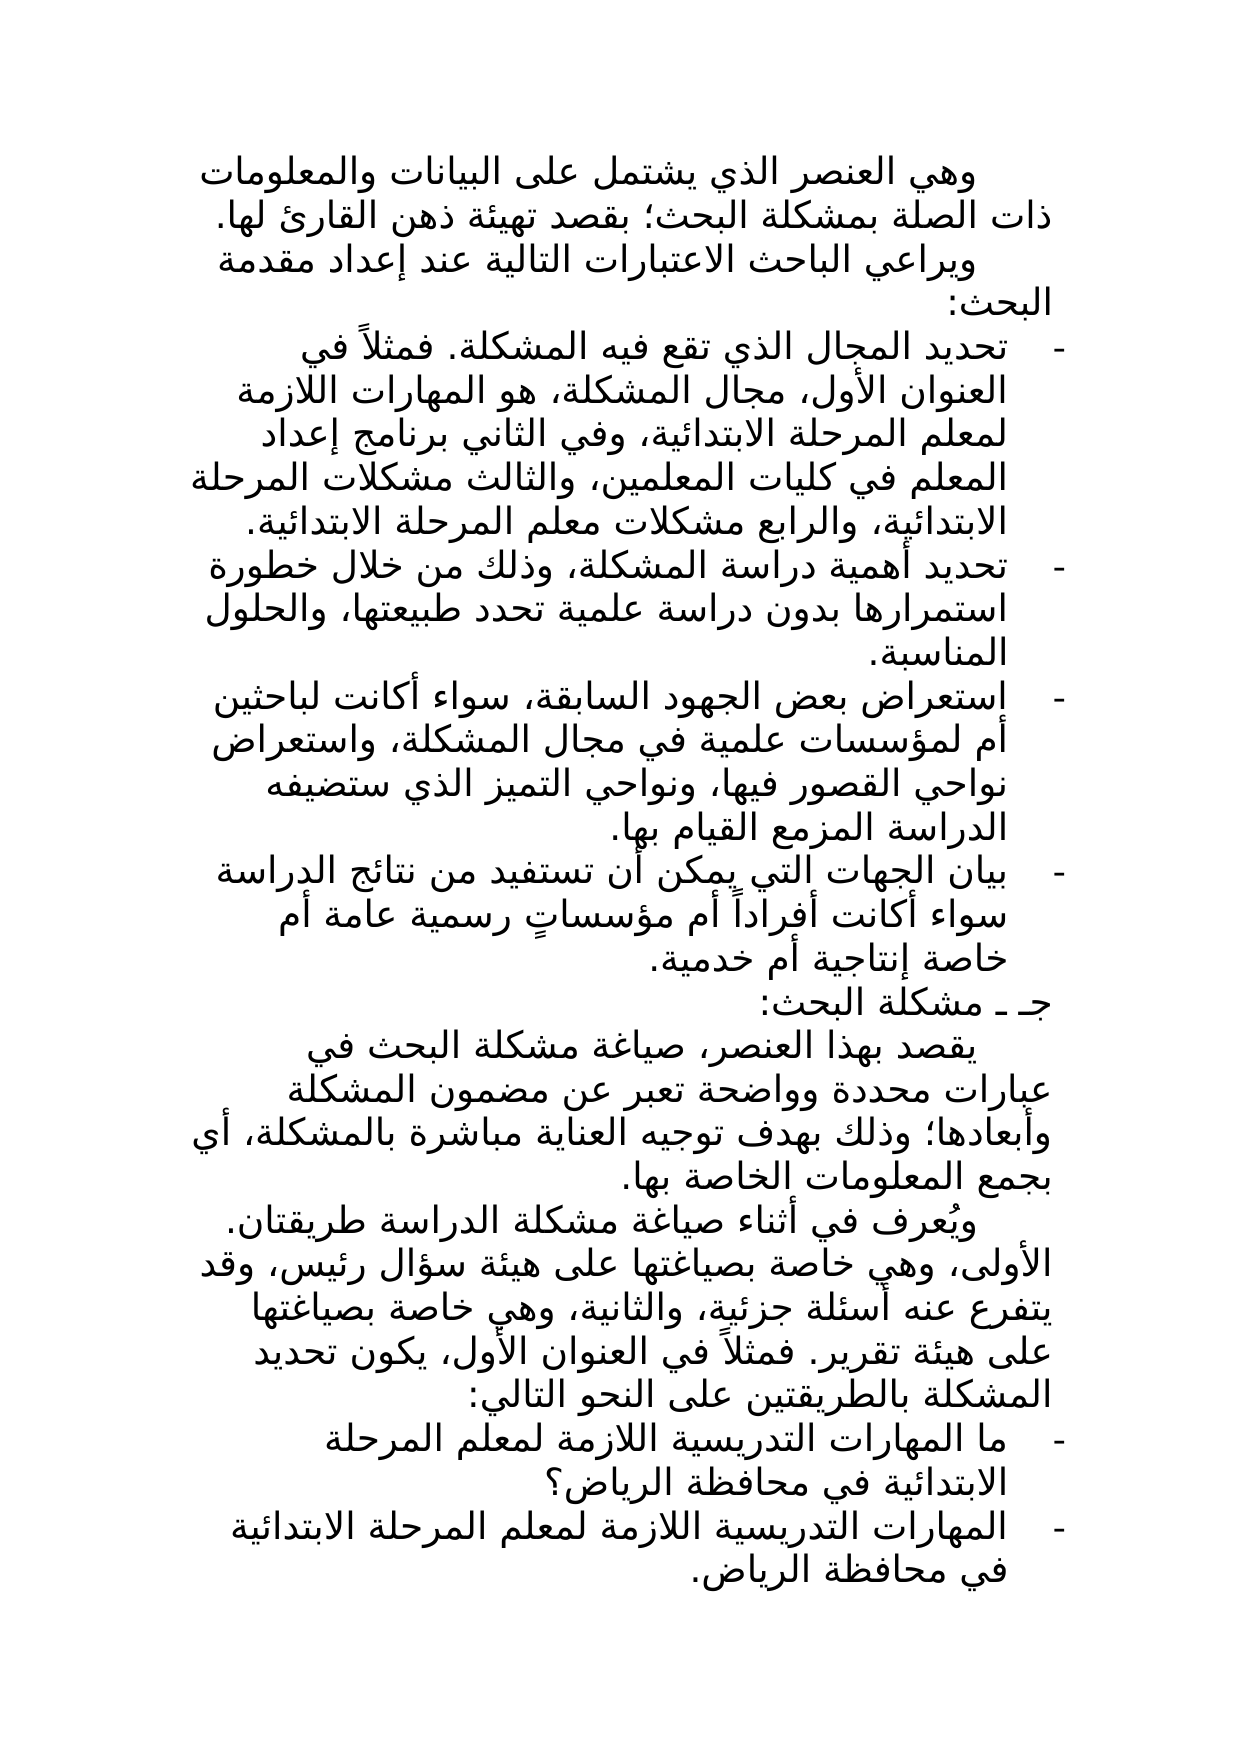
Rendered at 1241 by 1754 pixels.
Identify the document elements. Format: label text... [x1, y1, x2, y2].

text جـ ـ مشكلة البحث: [187, 980, 1053, 1024]
list المهارات التدريسية اللازمة لمعلم المرحلة الابتدائية في محافظة الرياض. [187, 1504, 1053, 1592]
text وهي العنصر الذي يشتمل على البيانات والمعلومات ذات الصلة بمشكلة البحث؛ بقصد تهيئة ذهن القارئ لها. [187, 150, 1053, 237]
text يقصد بهذا العنصر، صياغة مشكلة البحث في عبارات محددة وواضحة تعبر عن مضمون المشكلة وأبعادها؛ وذلك بهدف توجيه العناية مباشرة بالمشكلة، أي بجمع المعلومات الخاصة بها. [187, 1024, 1053, 1198]
text ويُعرف في أثناء صياغة مشكلة الدراسة طريقتان. الأولى، وهي خاصة بصياغتها على هيئة سؤال رئيس، وقد يتفرع عنه أسئلة جزئية، والثانية، وهي خاصة بصياغتها على هيئة تقرير. فمثلاً في العنوان الأول، يكون تحديد المشكلة بالطريقتين على النحو التالي: [187, 1198, 1053, 1417]
list استعراض بعض الجهود السابقة، سواء أكانت لباحثين أم لمؤسسات علمية في مجال المشكلة، واستعراض نواحي القصور فيها، ونواحي التميز الذي ستضيفه الدراسة المزمع القيام بها. [187, 674, 1053, 849]
list ما المهارات التدريسية اللازمة لمعلم المرحلة الابتدائية في محافظة الرياض؟ [187, 1417, 1053, 1504]
text ويراعي الباحث الاعتبارات التالية عند إعداد مقدمة البحث: [187, 237, 1053, 324]
list تحديد المجال الذي تقع فيه المشكلة. فمثلاً في العنوان الأول، مجال المشكلة، هو المهارات اللازمة لمعلم المرحلة الابتدائية، وفي الثاني برنامج إعداد المعلم في كليات المعلمين، والثالث مشكلات المرحلة الابتدائية، والرابع مشكلات معلم المرحلة الابتدائية. [187, 324, 1053, 543]
list بيان الجهات التي يمكن أن تستفيد من نتائج الدراسة سواء أكانت أفراداً أم مؤسساتٍ رسمية عامة أم خاصة إنتاجية أم خدمية. [187, 849, 1053, 980]
list تحديد أهمية دراسة المشكلة، وذلك من خلال خطورة استمرارها بدون دراسة علمية تحدد طبيعتها، والحلول المناسبة. [187, 543, 1053, 674]
